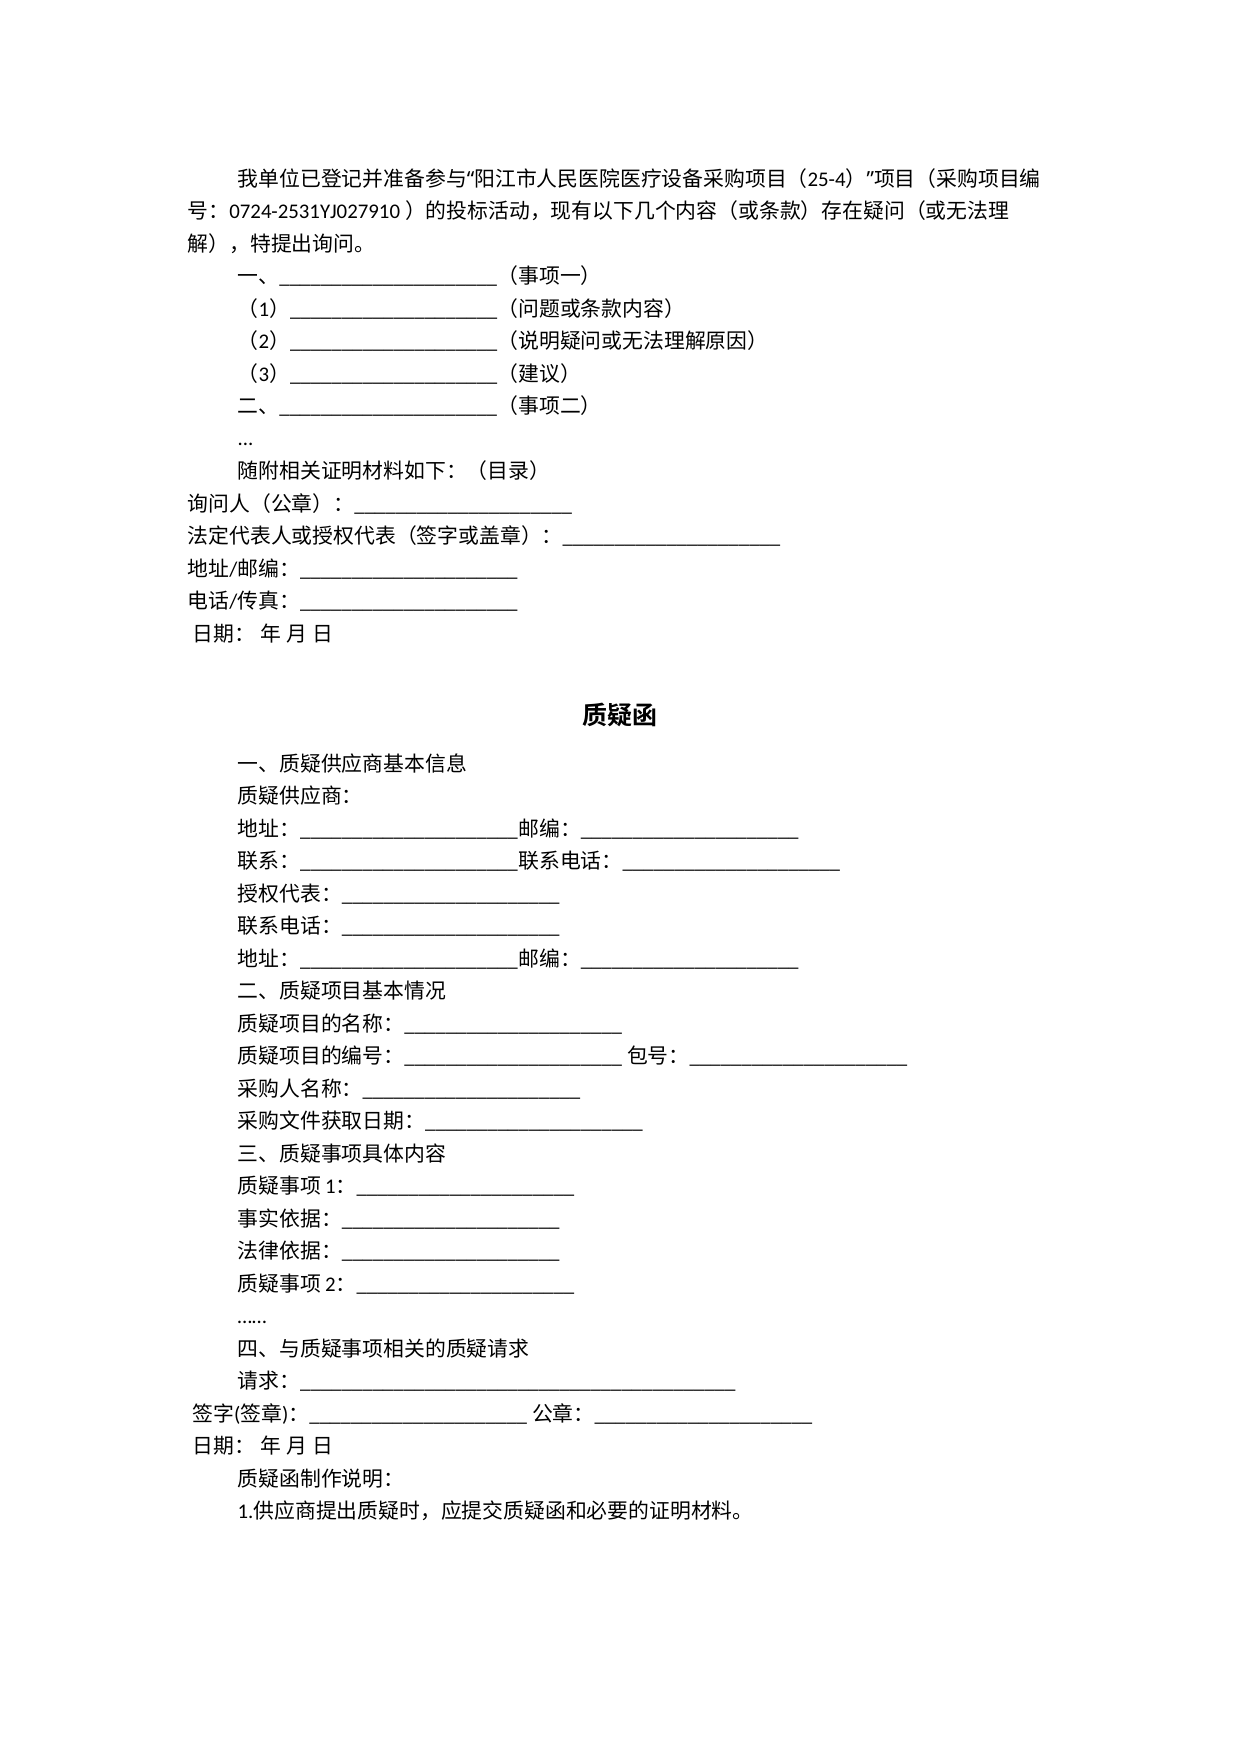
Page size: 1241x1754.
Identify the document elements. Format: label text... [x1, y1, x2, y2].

text 授权代表：_____________________ [187, 877, 1053, 909]
text 一、质疑供应商基本信息 [187, 747, 1053, 779]
text 采购文件获取日期：_____________________ [187, 1104, 1053, 1137]
text 质疑函制作说明： [187, 1462, 1053, 1494]
text （1）____________________（问题或条款内容） [187, 292, 1053, 324]
text 电话/传真：_____________________ [187, 584, 1053, 617]
text 1.供应商提出质疑时，应提交质疑函和必要的证明材料。 [187, 1494, 1053, 1527]
text 我单位已登记并准备参与“阳江市人民医院医疗设备采购项目（25-4）”项目（采购项目编号：0724-2531YJ027910 ）的投标活动，现有以下几个内容（或条款）存在疑问（或无法理解），特提出询问。 [187, 162, 1053, 259]
text （3）____________________（建议） [187, 357, 1053, 389]
text 质疑函 [187, 682, 1053, 747]
text 日期： 年 月 日 [187, 1429, 1053, 1462]
text 法律依据：_____________________ [187, 1234, 1053, 1267]
text （2）____________________（说明疑问或无法理解原因） [187, 324, 1053, 357]
text 请求：__________________________________________ [187, 1364, 1053, 1397]
text 询问人（公章）：_____________________ [187, 487, 1053, 519]
text 四、与质疑事项相关的质疑请求 [187, 1332, 1053, 1364]
text 地址：_____________________邮编：_____________________ [187, 942, 1053, 974]
text 二、_____________________（事项二） [187, 389, 1053, 422]
text 地址/邮编：_____________________ [187, 552, 1053, 584]
text 质疑项目的名称：_____________________ [187, 1007, 1053, 1039]
text 日期： 年 月 日 [187, 617, 1053, 649]
text 签字(签章)：_____________________ 公章：_____________________ [187, 1397, 1053, 1429]
text 质疑事项1：_____________________ [187, 1169, 1053, 1202]
text 事实依据：_____________________ [187, 1202, 1053, 1234]
text 质疑供应商： [187, 779, 1053, 812]
text 地址：_____________________邮编：_____________________ [187, 812, 1053, 844]
text 随附相关证明材料如下：（目录） [187, 454, 1053, 487]
text 采购人名称：_____________________ [187, 1072, 1053, 1104]
text 质疑事项2：_____________________ [187, 1267, 1053, 1299]
text 联系：_____________________联系电话：_____________________ [187, 844, 1053, 877]
text …… [187, 1299, 1053, 1332]
text 质疑项目的编号：_____________________ 包号：_____________________ [187, 1039, 1053, 1072]
text 联系电话：_____________________ [187, 909, 1053, 942]
text 二、质疑项目基本情况 [187, 974, 1053, 1007]
text 三、质疑事项具体内容 [187, 1137, 1053, 1169]
text ... [187, 422, 1053, 454]
text 一、_____________________（事项一） [187, 259, 1053, 292]
text 法定代表人或授权代表（签字或盖章）：_____________________ [187, 519, 1053, 552]
